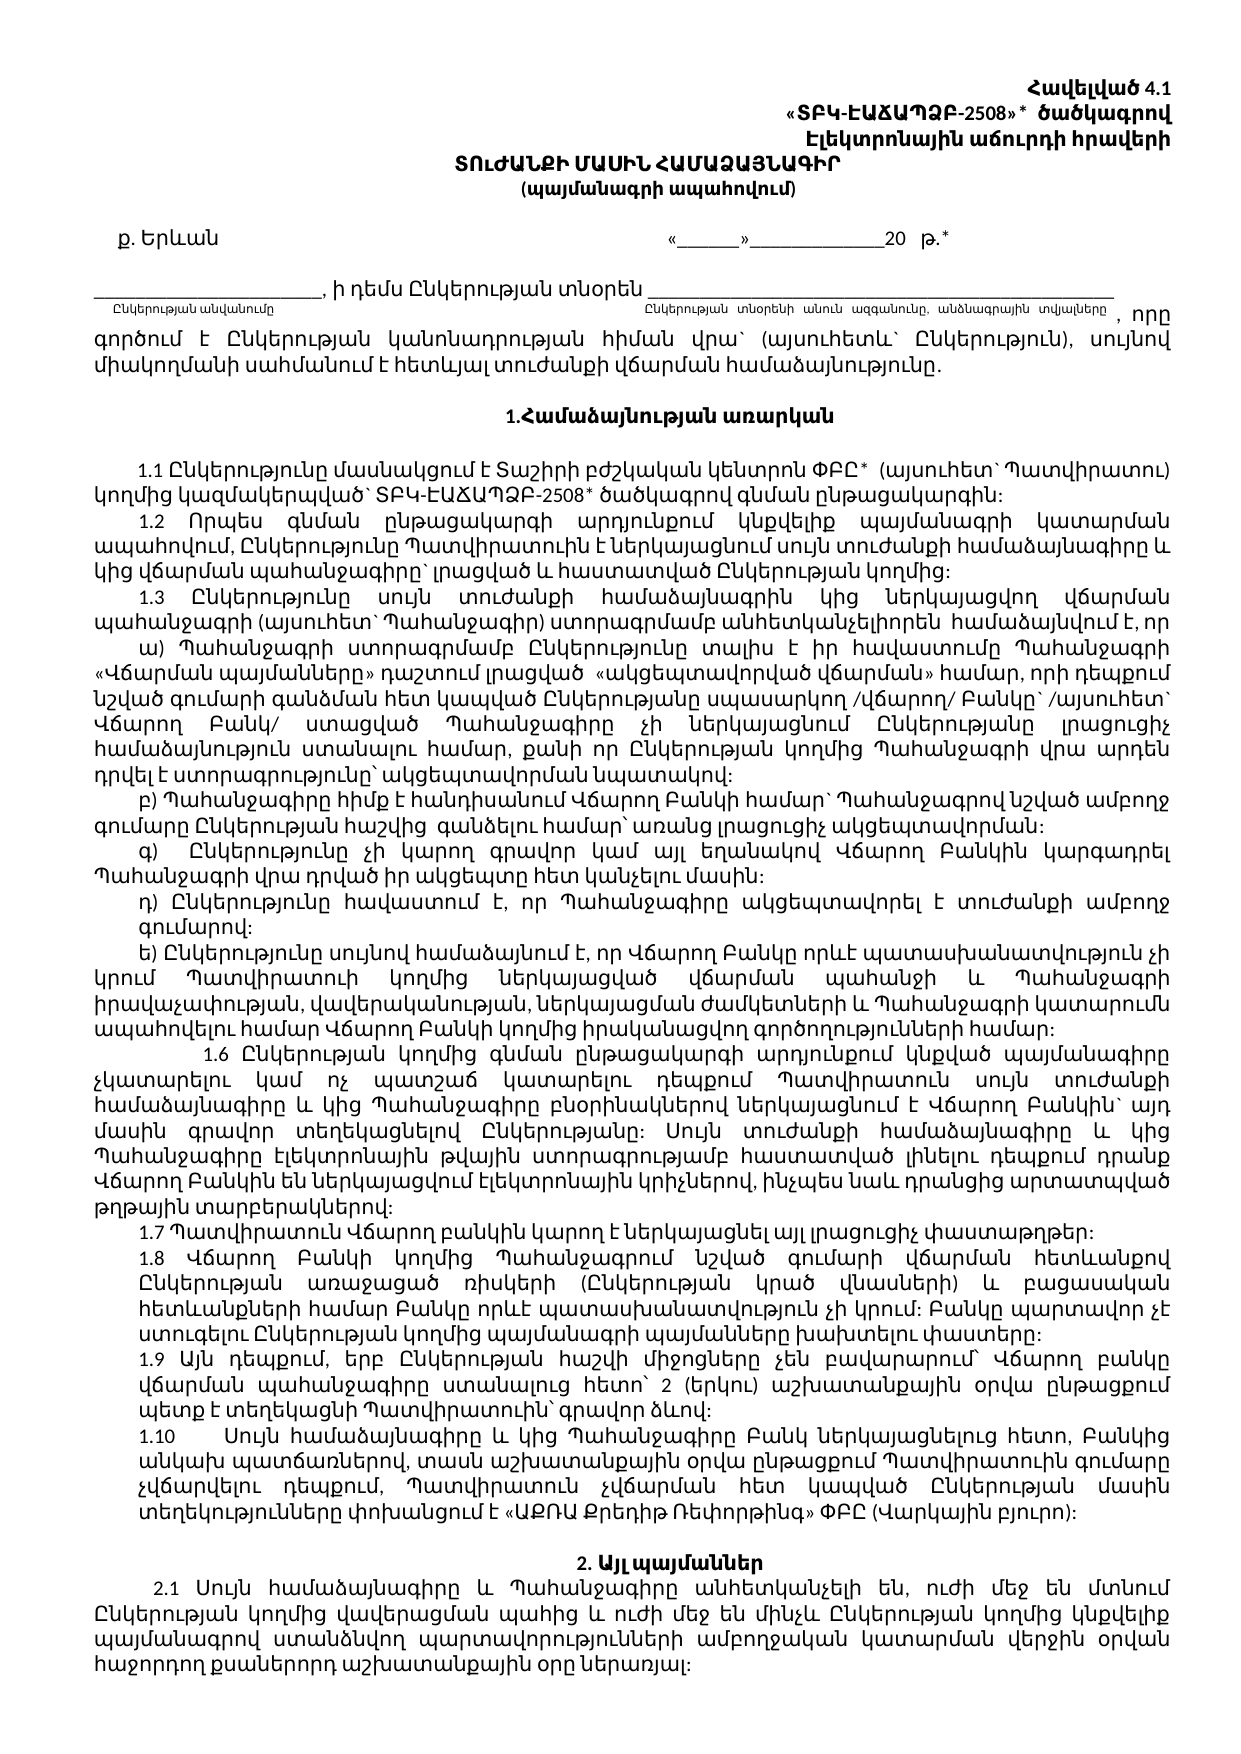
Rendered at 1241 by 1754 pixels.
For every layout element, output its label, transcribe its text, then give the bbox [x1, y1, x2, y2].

text ա) Պահանջագրի ստորագրմամբ Ընկերությունը տալիս է իր հավաստումը Պահանջագրի «Վճարման պայմանները» դաշտում լրացված «ակցեպտավորված վճարման» համար, որի դեպքում նշված գումարի գանձման հետ կապված Ընկերությանը սպասարկող /վճարող/ Բանկը` /այսուհետ` Վճարող Բանկ/ ստացված Պահանջագիրը չի ներկայացնում Ընկերությանը լրացուցիչ համաձայնություն ստանալու համար, քանի որ Ընկերության կողմից Պահանջագրի վրա արդեն դրվել է ստորագրությունը՝ ակցեպտավորման նպատակով: [94, 635, 1171, 787]
text «ՏԲԿ-ԷԱՃԱՊՁԲ-2508»* ծածկագրով [94, 100, 1171, 126]
text ______________________, ի դեմս Ընկերության տնօրեն _____________________________________________ [94, 276, 1171, 301]
text 1.Համաձայնության առարկան [169, 403, 1171, 428]
text Ընկերության անվանումը Ընկերության տնօրենի անուն ազգանունը, անձնագրային տվյալները , որը գործում է Ընկերության կանոնադրության հիման վրա` (այսուհետև` Ընկերություն), սույնով միակողմանի սահմանում է հետևյալ տուժանքի վճարման համաձայնությունը. [94, 301, 1171, 377]
text 2. Այլ պայմաններ [169, 1550, 1171, 1575]
text 1.9 Այն դեպքում, երբ Ընկերության հաշվի միջոցները չեն բավարարում՝ Վճարող բանկը վճարման պահանջագիրը ստանալուց հետո՝ 2 (երկու) աշխատանքային օրվա ընթացքում պետք է տեղեկացնի Պատվիրատուին՝ գրավոր ձևով: [138, 1347, 1171, 1423]
text 1.3 Ընկերությունը սույն տուժանքի համաձայնագրին կից ներկայացվող վճարման պահանջագրի (այսուհետ` Պահանջագիր) ստորագրմամբ անհետկանչելիորեն համաձայնվում է, որ [94, 584, 1171, 635]
text դ) Ընկերությունը հավաստում է, որ Պահանջագիրը ակցեպտավորել է տուժանքի ամբողջ գումարով: [138, 889, 1171, 940]
text Էլեկտրոնային աճուրդի հրավերի [94, 126, 1171, 151]
text (պայմանագրի ապահովում) [94, 177, 1171, 199]
text 1.2 Որպես գնման ընթացակարգի արդյունքում կնքվելիք պայմանագրի կատարման ապահովում, Ընկերությունը Պատվիրատուին է ներկայացնում սույն տուժանքի համաձայնագիրը և կից վճարման պահանջագիրը` լրացված և հաստատված Ընկերության կողմից: [94, 508, 1171, 584]
text 1.7 Պատվիրատուն Վճարող բանկին կարող է ներկայացնել այլ լրացուցիչ փաստաթղթեր: [138, 1219, 1171, 1245]
text 1.1 Ընկերությունը մասնակցում է Տաշիրի բժշկական կենտրոն ՓԲԸ* (այսուհետ` Պատվիրատու) կողմից կազմակերպված` ՏԲԿ-ԷԱՃԱՊՁԲ-2508* ծածկագրով գնման ընթացակարգին: [94, 457, 1171, 508]
text ՏՈւԺԱՆՔԻ ՄԱՍԻՆ ՀԱՄԱՁԱՅՆԱԳԻՐ [94, 151, 1171, 177]
text 2.1 Սույն համաձայնագիրը և Պահանջագիրը անհետկանչելի են, ուժի մեջ են մտնում Ընկերության կողմից վավերացման պահից և ուժի մեջ են մինչև Ընկերության կողմից կնքվելիք պայմանագրով ստանձնվող պարտավորությունների ամբողջական կատարման վերջին օրվան հաջորդող քսաներորդ աշխատանքային օրը ներառյալ: [94, 1575, 1171, 1677]
text գ) Ընկերությունը չի կարող գրավոր կամ այլ եղանակով Վճարող Բանկին կարգադրել Պահանջագրի վրա դրված իր ակցեպտը հետ կանչելու մասին: [94, 838, 1171, 889]
text 1.8 Վճարող Բանկի կողմից Պահանջագրում նշված գումարի վճարման հետևանքով Ընկերության առաջացած ռիսկերի (Ընկերության կրած վնասների) և բացասական հետևանքների համար Բանկը որևէ պատասխանատվություն չի կրում: Բանկը պարտավոր չէ ստուգելու Ընկերության կողմից պայմանագրի պայմանները խախտելու փաստերը: [138, 1245, 1171, 1347]
text ե) Ընկերությունը սույնով համաձայնում է, որ Վճարող Բանկը որևէ պատասխանատվություն չի կրում Պատվիրատուի կողմից ներկայացված վճարման պահանջի և Պահանջագրի իրավաչափության, վավերականության, ներկայացման ժամկետների և Պահանջագրի կատարումն ապահովելու համար Վճարող Բանկի կողմից իրականացվող գործողությունների համար: [94, 940, 1171, 1042]
text բ) Պահանջագիրը հիմք է հանդիսանում Վճարող Բանկի համար` Պահանջագրով նշված ամբողջ գումարը Ընկերության հաշվից գանձելու համար՝ առանց լրացուցիչ ակցեպտավորման: [94, 787, 1171, 838]
text 1.10 Սույն համաձայնագիրը և կից Պահանջագիրը Բանկ ներկայացնելուց հետո, Բանկից անկախ պատճառներով, տասն աշխատանքային օրվա ընթացքում Պատվիրատուին գումարը չվճարվելու դեպքում, Պատվիրատուն չվճարման հետ կապված Ընկերության մասին տեղեկությունները փոխանցում է «ԱՔՌԱ Քրեդիթ Ռեփորթինգ» ՓԲԸ (Վարկային բյուրո): [138, 1423, 1171, 1524]
text 1.6 Ընկերության կողմից գնման ընթացակարգի արդյունքում կնքված պայմանագիրը չկատարելու կամ ոչ պատշաճ կատարելու դեպքում Պատվիրատուն սույն տուժանքի համաձայնագիրը և կից Պահանջագիրը բնօրինակներով ներկայացնում է Վճարող Բանկին` այդ մասին գրավոր տեղեկացնելով Ընկերությանը: Սույն տուժանքի համաձայնագիրը և կից Պահանջագիրը էլեկտրոնային թվային ստորագրությամբ հաստատված լինելու դեպքում դրանք Վճարող Բանկին են ներկայացվում էլեկտրոնային կրիչներով, ինչպես նաև դրանցից արտատպված թղթային տարբերակներով: [94, 1042, 1171, 1219]
text Հավելված 4.1 [94, 75, 1171, 100]
text ք. Երևան «______»_____________20 թ.* [94, 225, 1171, 250]
